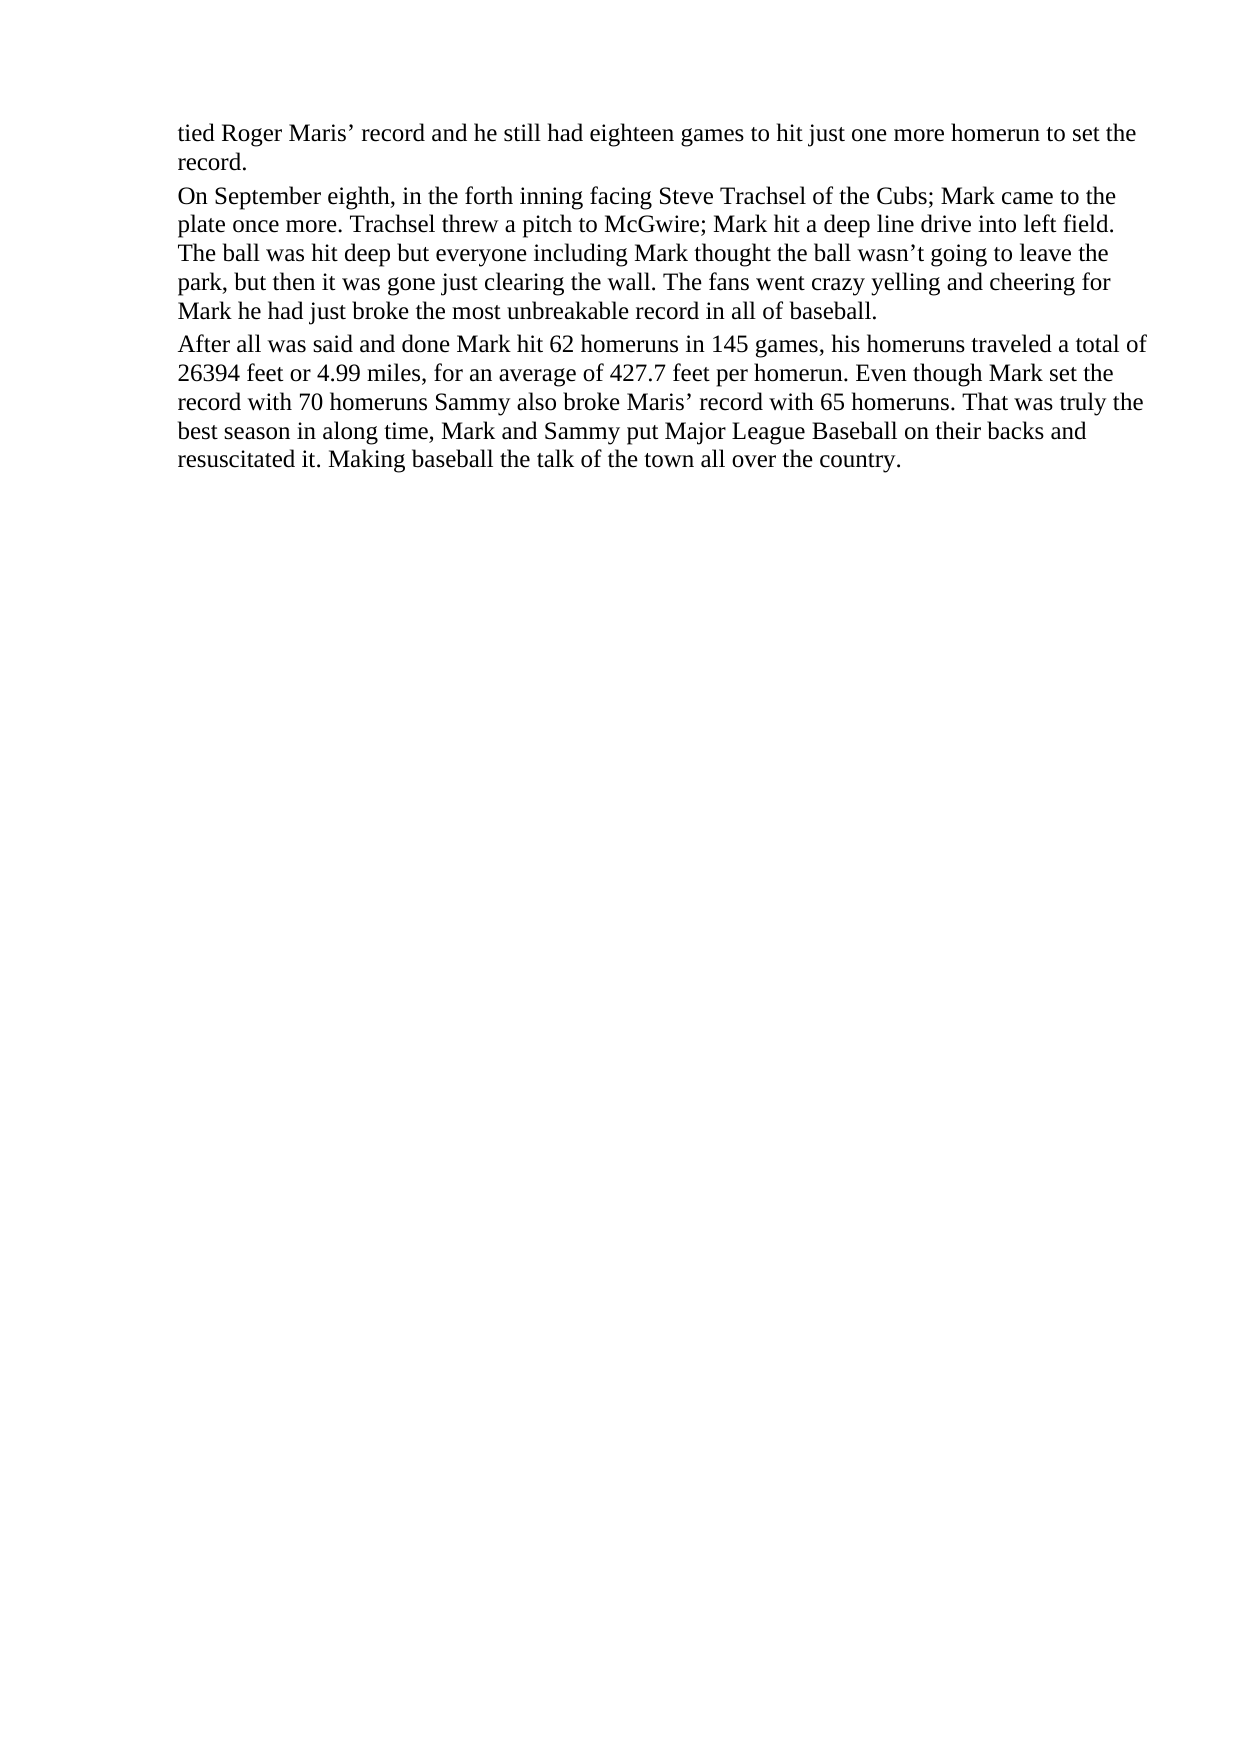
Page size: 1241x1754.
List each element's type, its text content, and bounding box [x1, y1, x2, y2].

text On September eighth, in the forth inning facing Steve Trachsel of the Cubs; Mark came to the plate once more. Trachsel threw a pitch to McGwire; Mark hit a deep line drive into left field. The ball was hit deep but everyone including Mark thought the ball wasn’t going to leave the park, but then it was gone just clearing the wall. The fans went crazy yelling and cheering for Mark he had just broke the most unbreakable record in all of baseball. [177, 181, 1152, 324]
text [177, 118, 1152, 176]
text After all was said and done Mark hit 62 homeruns in 145 games, his homeruns traveled a total of 26394 feet or 4.99 miles, for an average of 427.7 feet per homerun. Even though Mark set the record with 70 homeruns Sammy also broke Maris’ record with 65 homeruns. That was truly the best season in along time, Mark and Sammy put Major League Baseball on their backs and resuscitated it. Making baseball the talk of the town all over the country. [177, 329, 1152, 473]
